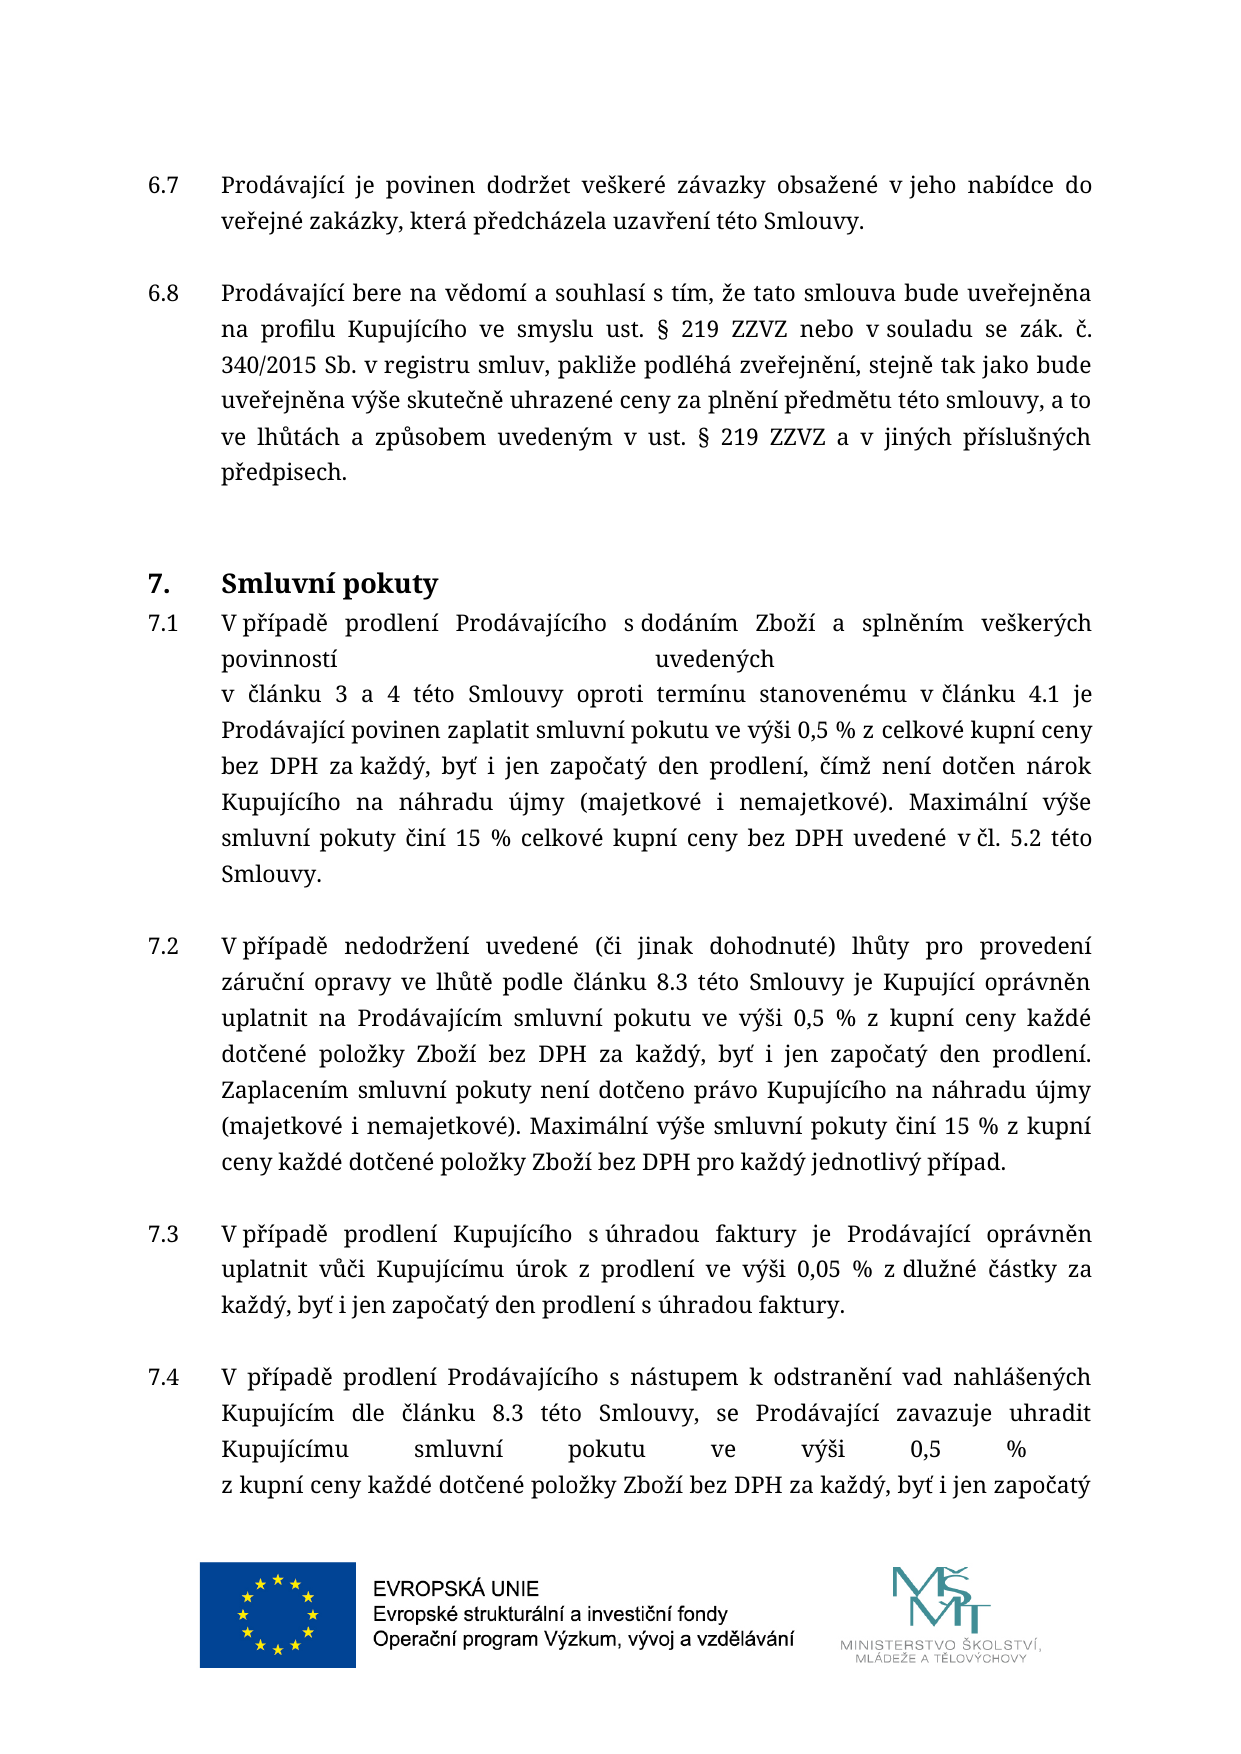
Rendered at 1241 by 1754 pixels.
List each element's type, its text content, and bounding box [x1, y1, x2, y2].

text 6.7 Prodávající je povinen dodržet veškeré závazky obsažené v jeho nabídce do veřejné zakázky, která předcházela uzavření této Smlouvy. [148, 169, 1093, 236]
text 7. Smluvní pokuty [148, 564, 1093, 601]
text 7.1 V případě prodlení Prodávajícího s dodáním Zboží a splněním veškerých povinností uvedených v článku 3 a 4 této Smlouvy oproti termínu stanovenému v článku 4.1 je Prodávající povinen zaplatit smluvní pokutu ve výši 0,5 % z celkové kupní ceny bez DPH za každý, byť i jen započatý den prodlení, čímž není dotčen nárok Kupujícího na náhradu újmy (majetkové i nemajetkové). Maximální výše smluvní pokuty činí 15 % celkové kupní ceny bez DPH uvedené v čl. 5.2 této Smlouvy. [148, 607, 1093, 889]
picture [147, 1509, 1093, 1720]
text 6.8 Prodávající bere na vědomí a souhlasí s tím, že tato smlouva bude uveřejněna na profilu Kupujícího ve smyslu ust. § 219 ZZVZ nebo v souladu se zák. č. 340/2015 Sb. v registru smluv, pakliže podléhá zveřejnění, stejně tak jako bude uveřejněna výše skutečně uhrazené ceny za plnění předmětu této smlouvy, a to ve lhůtách a způsobem uvedeným v ust. § 219 ZZVZ a v jiných příslušných předpisech. [148, 277, 1093, 488]
text 7.2 V případě nedodržení uvedené (či jinak dohodnuté) lhůty pro provedení záruční opravy ve lhůtě podle článku 8.3 této Smlouvy je Kupující oprávněn uplatnit na Prodávajícím smluvní pokutu ve výši 0,5 % z kupní ceny každé dotčené položky Zboží bez DPH za každý, byť i jen započatý den prodlení. Zaplacením smluvní pokuty není dotčeno právo Kupujícího na náhradu újmy (majetkové i nemajetkové). Maximální výše smluvní pokuty činí 15 % z kupní ceny každé dotčené položky Zboží bez DPH pro každý jednotlivý případ. [148, 930, 1093, 1177]
text 7.3 V případě prodlení Kupujícího s úhradou faktury je Prodávající oprávněn uplatnit vůči Kupujícímu úrok z prodlení ve výši 0,05 % z dlužné částky za každý, byť i jen započatý den prodlení s úhradou faktury. [148, 1217, 1093, 1321]
